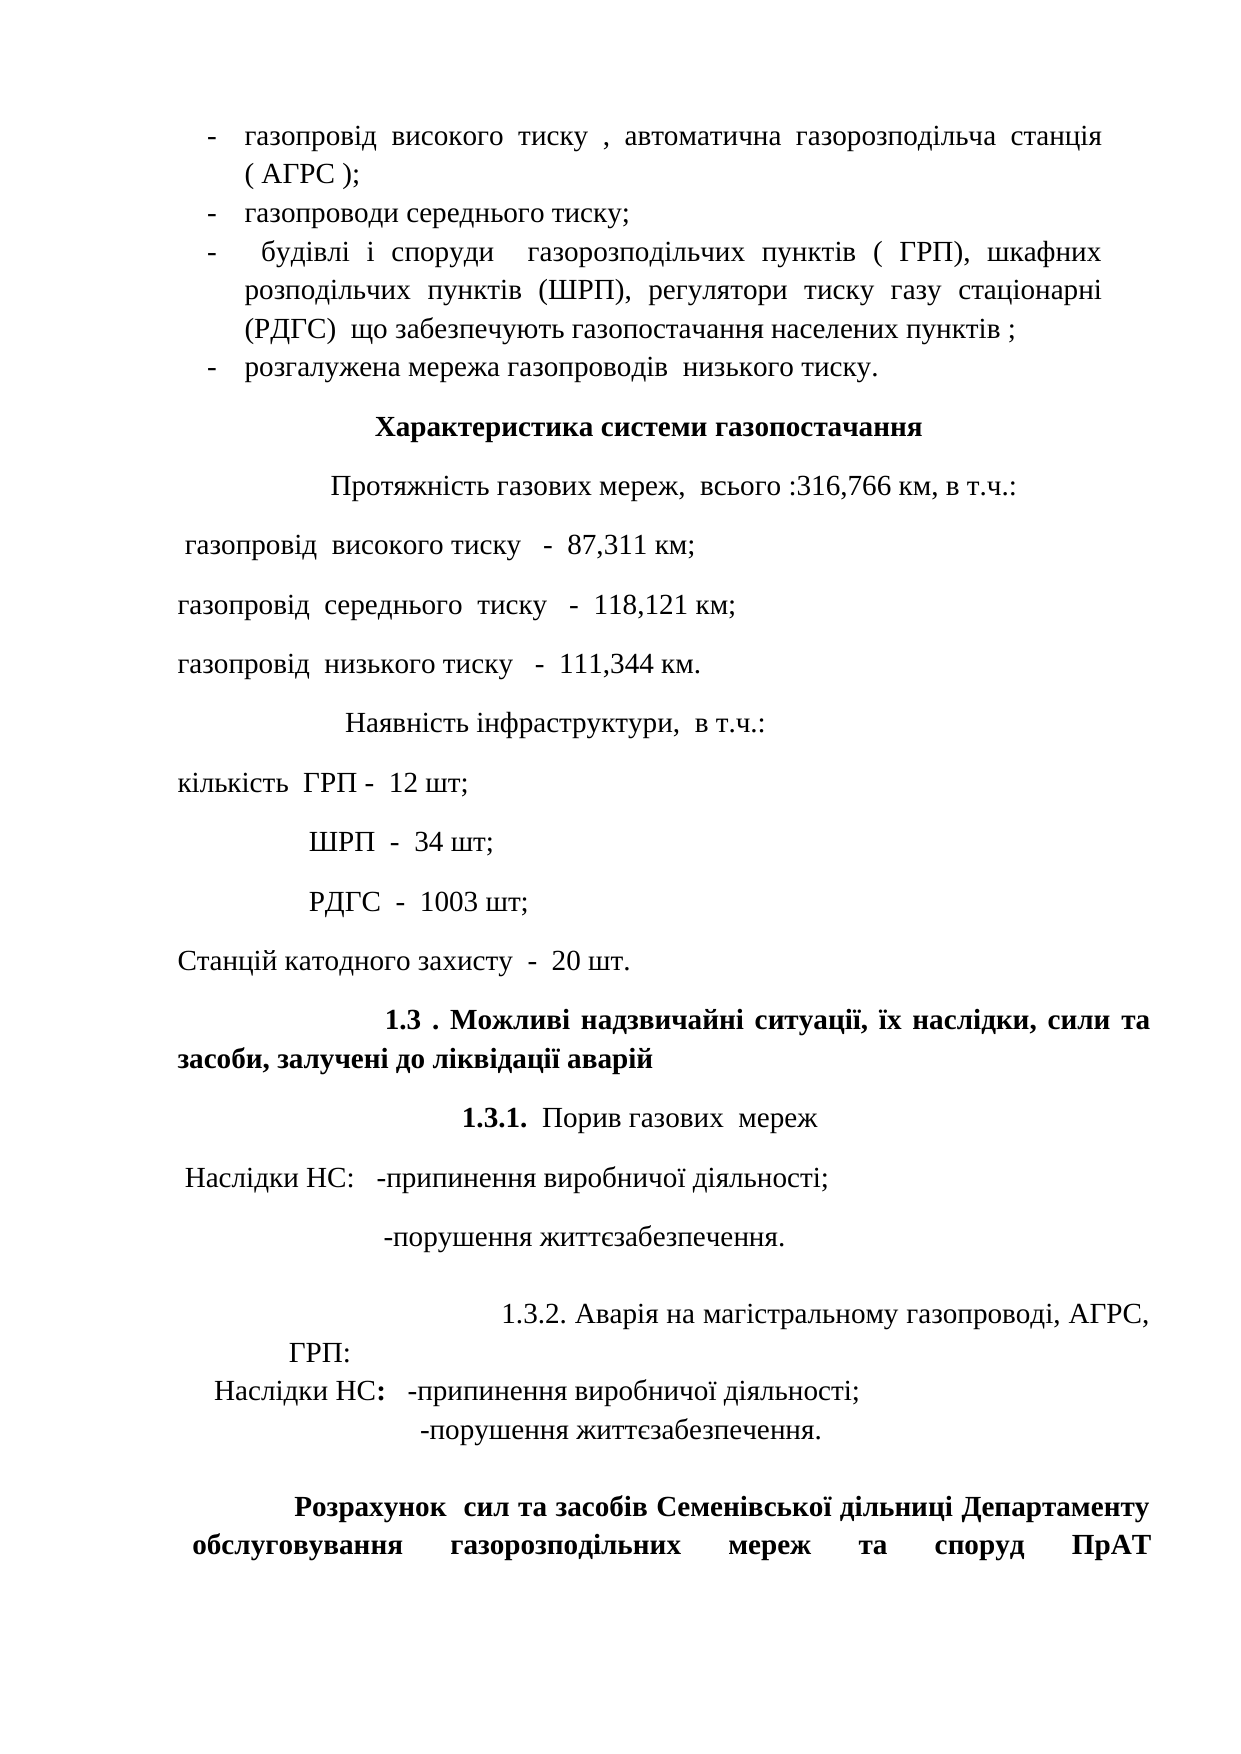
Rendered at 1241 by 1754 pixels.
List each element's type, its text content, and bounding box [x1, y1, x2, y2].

text кількість ГРП - 12 шт; [177, 765, 1152, 798]
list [192, 1489, 1152, 1561]
list 1.3.2. Аварія на магістральному газопроводі, АГРС, ГРП: [288, 1296, 1152, 1368]
text газопровід низького тиску - 111,344 км. [177, 646, 1152, 680]
list Наслідки НС: -припинення виробничої діяльності; [192, 1373, 1152, 1407]
text Станцій катодного захисту - 20 шт. [177, 943, 1152, 977]
text 1.3 . Можливі надзвичайні ситуації, їх наслідки, сили та засоби, залучені до ліквідації аварій [177, 1002, 1152, 1074]
text Характеристика системи газопостачання [207, 409, 1152, 442]
list газопровід високого тиску , автоматична газорозподільча станція ( АГРС ); [207, 118, 1103, 190]
text газопровід середнього тиску - 118,121 км; [177, 587, 1152, 620]
list -порушення життєзабезпечення. [288, 1219, 1152, 1253]
text Протяжність газових мереж, всього :316,766 км, в т.ч.: [177, 468, 1152, 502]
text газопровід високого тиску - 87,311 км; [177, 527, 1152, 561]
text РДГС - 1003 шт; [177, 884, 1152, 917]
list газопроводи середнього тиску; [207, 195, 1103, 229]
text 1.3.1. Порив газових мереж [177, 1100, 1152, 1134]
text Наявність інфраструктури, в т.ч.: [177, 706, 1152, 739]
list розгалужена мережа газопроводів низького тиску. [207, 349, 1103, 383]
text ШРП - 34 шт; [177, 824, 1152, 858]
text Наслідки НС: -припинення виробничої діяльності; [177, 1160, 1152, 1193]
list -порушення життєзабезпечення. [288, 1412, 1152, 1445]
list будівлі і споруди газорозподільчих пунктів ( ГРП), шкафних розподільчих пунктів (ШРП), регулятори тиску газу стаціонарні (РДГС) що забезпечують газопостачання населених пунктів ; [207, 234, 1103, 344]
